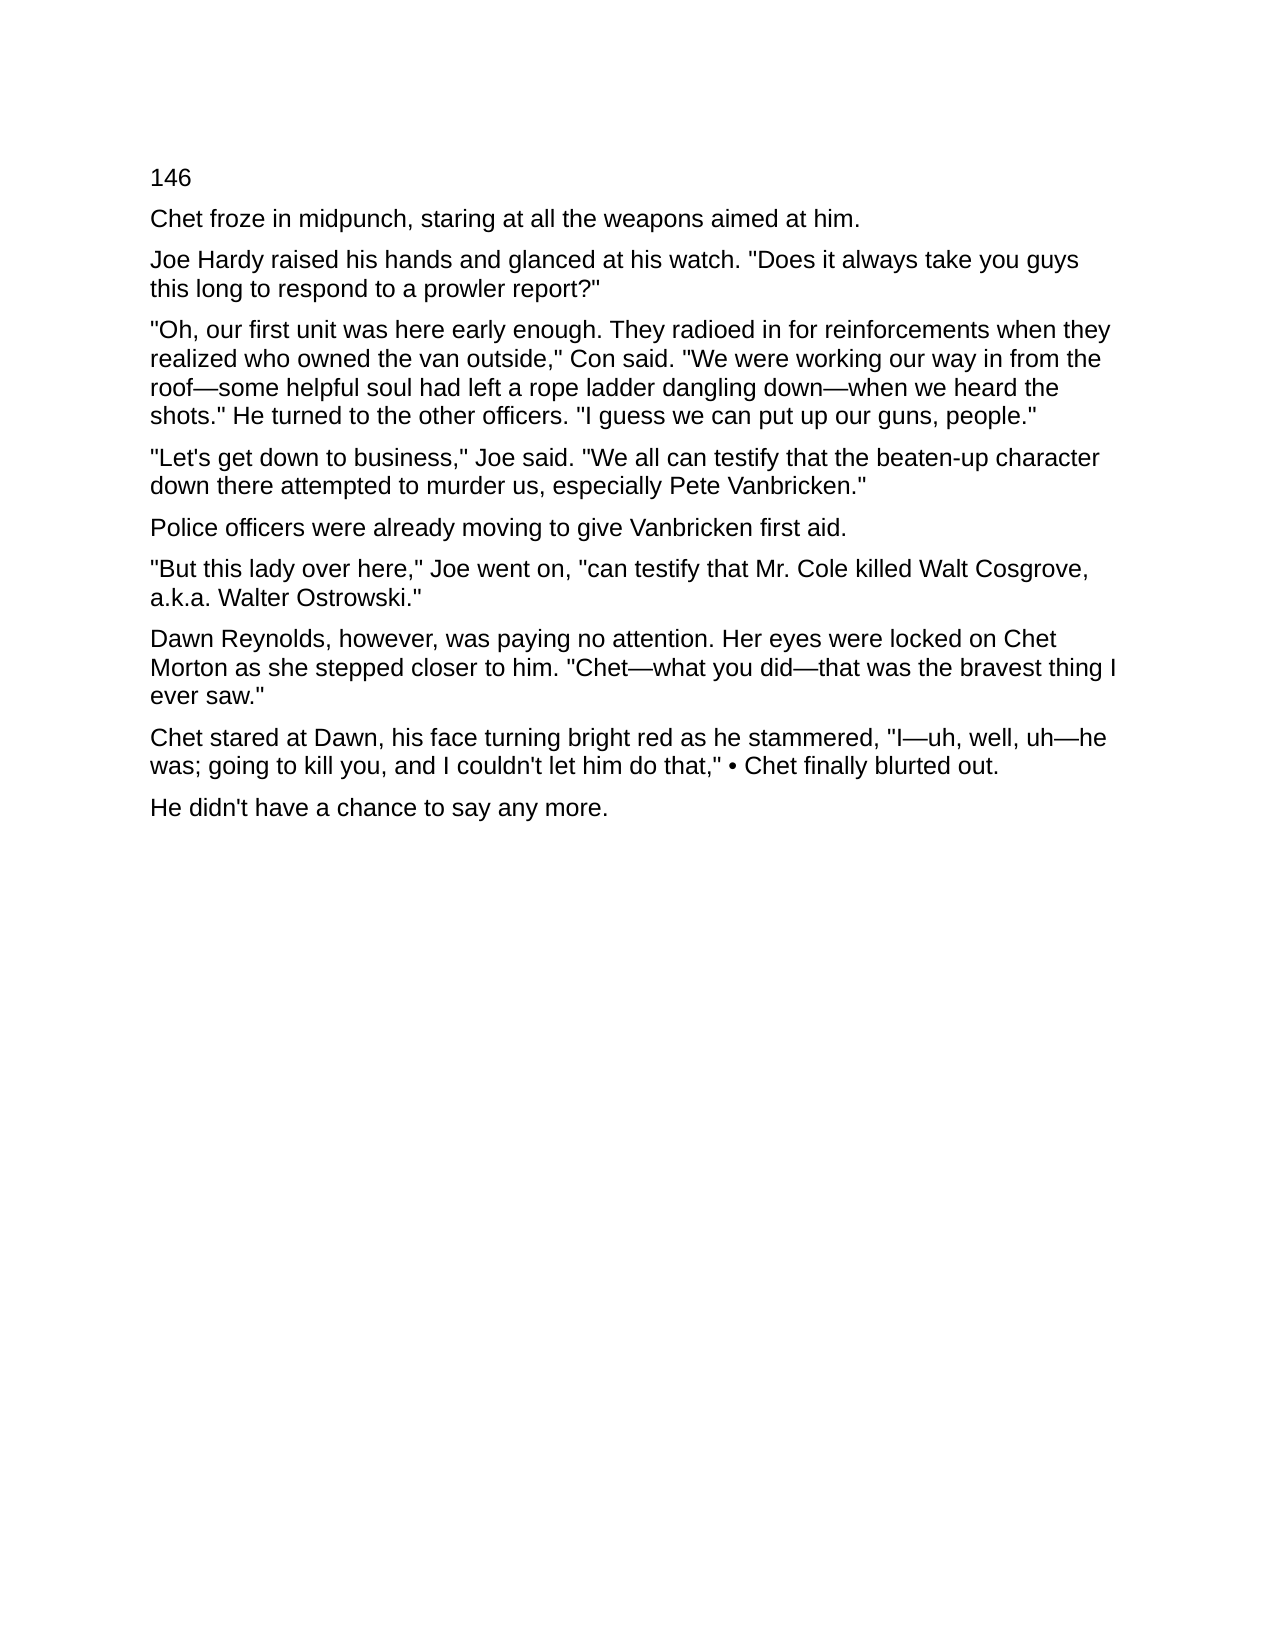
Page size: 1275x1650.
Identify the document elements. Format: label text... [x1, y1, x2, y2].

text Joe Hardy raised his hands and glanced at his watch. "Does it always take you guys this long to respond to a prowler report?" [150, 245, 1125, 302]
text Chet stared at Dawn, his face turning bright red as he stammered, "I—uh, well, uh—he was; going to kill you, and I couldn't let him do that," • Chet finally blurted out. [150, 722, 1125, 780]
text He didn't have a chance to say any more. [150, 792, 1125, 821]
text "But this lady over here," Joe went on, "can testify that Mr. Cole killed Walt Cosgrove, a.k.a. Walter Ostrowski." [150, 554, 1125, 611]
text "Let's get down to business," Joe said. "We all can testify that the beaten-up character down there attempted to murder us, especially Pete Vanbricken." [150, 442, 1125, 500]
text 146 [150, 162, 1125, 191]
text "Oh, our first unit was here early enough. They radioed in for reinforcements when they realized who owned the van outside," Con said. "We were working our way in from the roof—some helpful soul had left a rope ladder dangling down—when we heard the shots." He turned to the other officers. "I guess we can put up our guns, people." [150, 315, 1125, 430]
text Dawn Reynolds, however, was paying no attention. Her eyes were locked on Chet Morton as she stepped closer to him. "Chet—what you did—that was the bravest thing I ever saw." [150, 624, 1125, 710]
text Chet froze in midpunch, staring at all the weapons aimed at him. [150, 204, 1125, 232]
text Police officers were already moving to give Vanbricken first aid. [150, 512, 1125, 541]
